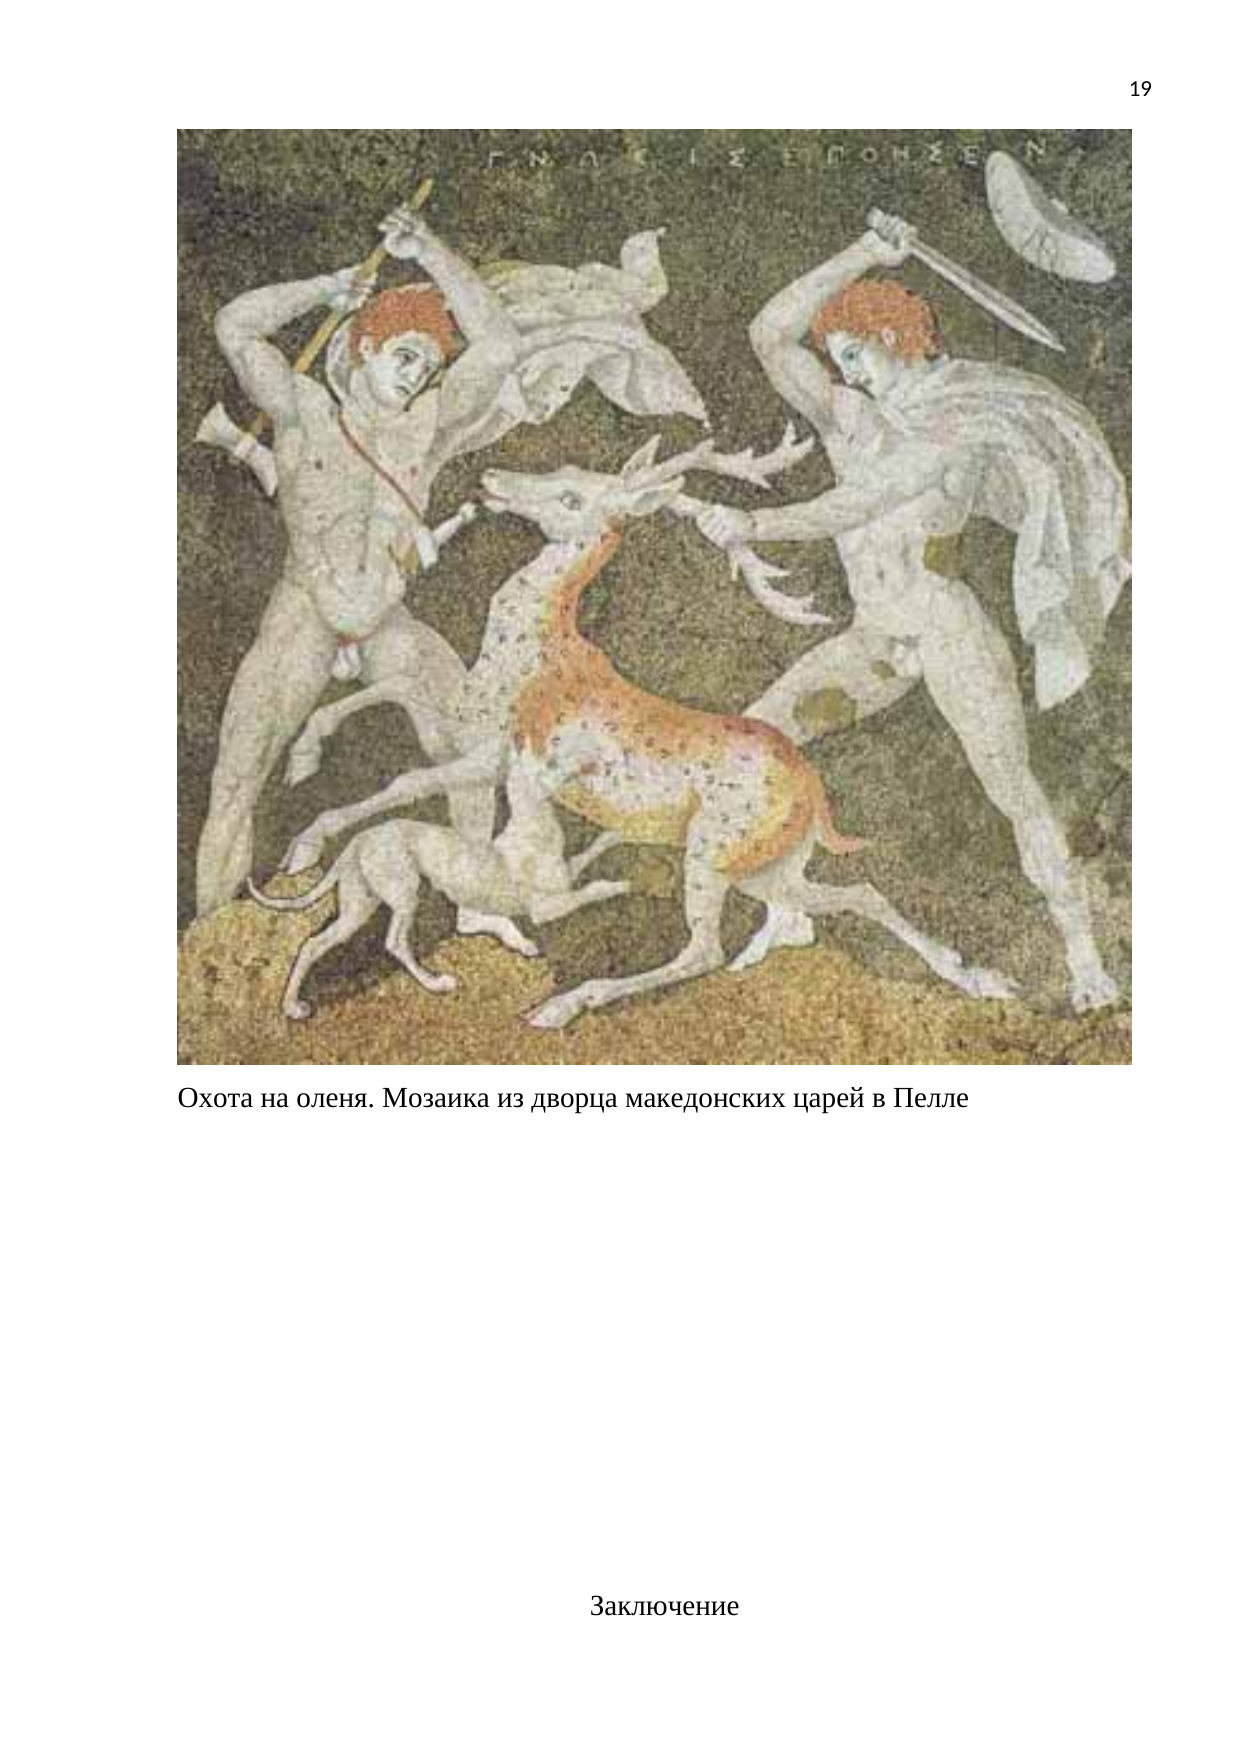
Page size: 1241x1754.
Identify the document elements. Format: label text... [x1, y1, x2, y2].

text Охота на оленя. Мозаика из дворца македонских царей в Пелле [177, 1080, 1152, 1113]
picture [177, 129, 1132, 1065]
text Заключение [177, 1588, 1152, 1622]
